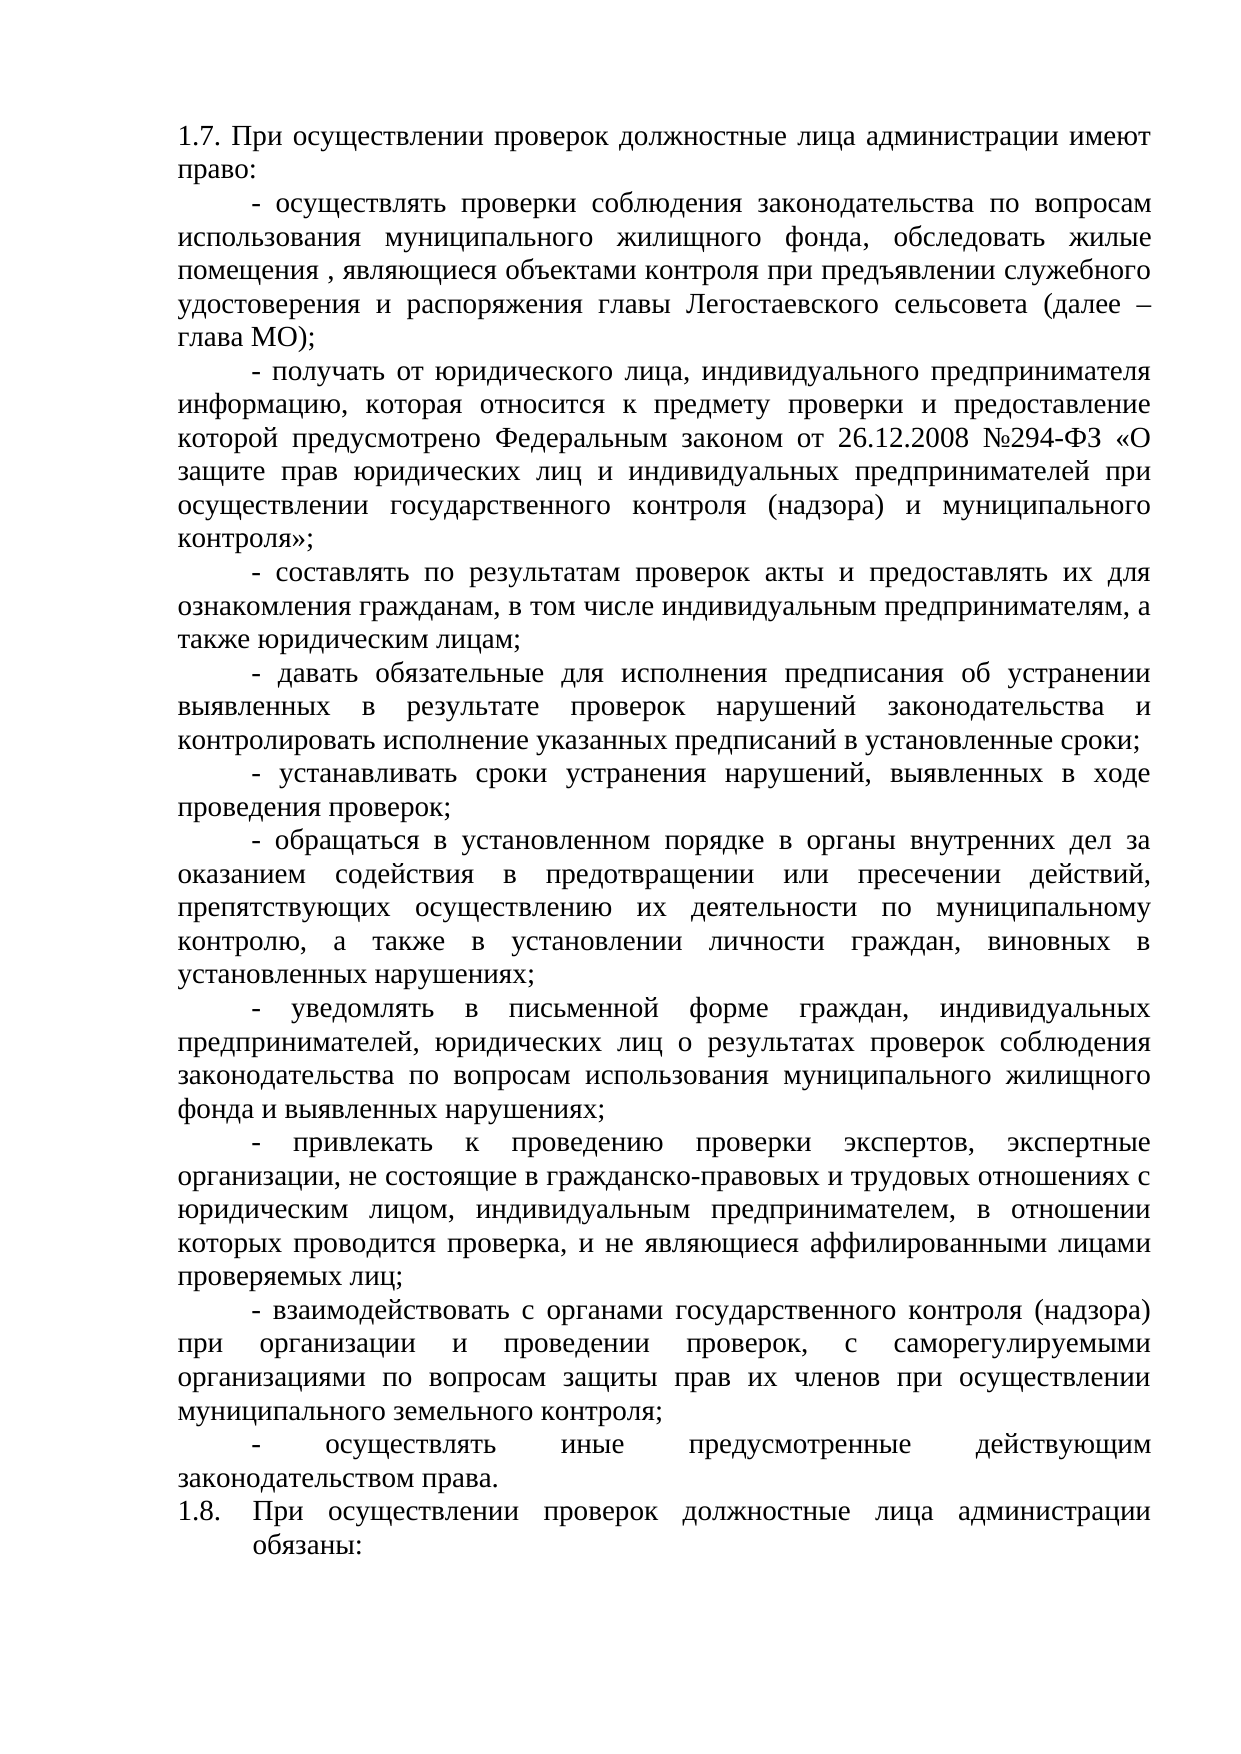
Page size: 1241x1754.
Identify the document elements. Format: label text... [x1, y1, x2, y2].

text - получать от юридического лица, индивидуального предпринимателя информацию, которая относится к предмету проверки и предоставление которой предусмотрено Федеральным законом от 26.12.2008 №294-ФЗ «О защите прав юридических лиц и индивидуальных предпринимателей при осуществлении государственного контроля (надзора) и муниципального контроля»; [177, 353, 1152, 554]
text 1.7. При осуществлении проверок должностные лица администрации имеют право: [177, 118, 1152, 185]
text - обращаться в установленном порядке в органы внутренних дел за оказанием содействия в предотвращении или пресечении действий, препятствующих осуществлению их деятельности по муниципальному контролю, а также в установлении личности граждан, виновных в установленных нарушениях; [177, 822, 1152, 990]
text - привлекать к проведению проверки экспертов, экспертные организации, не состоящие в гражданско-правовых и трудовых отношениях с юридическим лицом, индивидуальным предпринимателем, в отношении которых проводится проверка, и не являющиеся аффилированными лицами проверяемых лиц; [177, 1124, 1152, 1292]
text - взаимодействовать с органами государственного контроля (надзора) при организации и проведении проверок, с саморегулируемыми организациями по вопросам защиты прав их членов при осуществлении муниципального земельного контроля; [177, 1292, 1152, 1426]
list При осуществлении проверок должностные лица администрации обязаны: [177, 1493, 1152, 1560]
text - осуществлять проверки соблюдения законодательства по вопросам использования муниципального жилищного фонда, обследовать жилые помещения , являющиеся объектами контроля при предъявлении служебного удостоверения и распоряжения главы Легостаевского сельсовета (далее – глава МО); [177, 185, 1152, 353]
text - осуществлять иные предусмотренные действующим законодательством права. [177, 1426, 1152, 1493]
text - устанавливать сроки устранения нарушений, выявленных в ходе проведения проверок; [177, 755, 1152, 822]
text - составлять по результатам проверок акты и предоставлять их для ознакомления гражданам, в том числе индивидуальным предпринимателям, а также юридическим лицам; [177, 554, 1152, 655]
text - давать обязательные для исполнения предписания об устранении выявленных в результате проверок нарушений законодательства и контролировать исполнение указанных предписаний в установленные сроки; [177, 655, 1152, 755]
text - уведомлять в письменной форме граждан, индивидуальных предпринимателей, юридических лиц о результатах проверок соблюдения законодательства по вопросам использования муниципального жилищного фонда и выявленных нарушениях; [177, 990, 1152, 1124]
